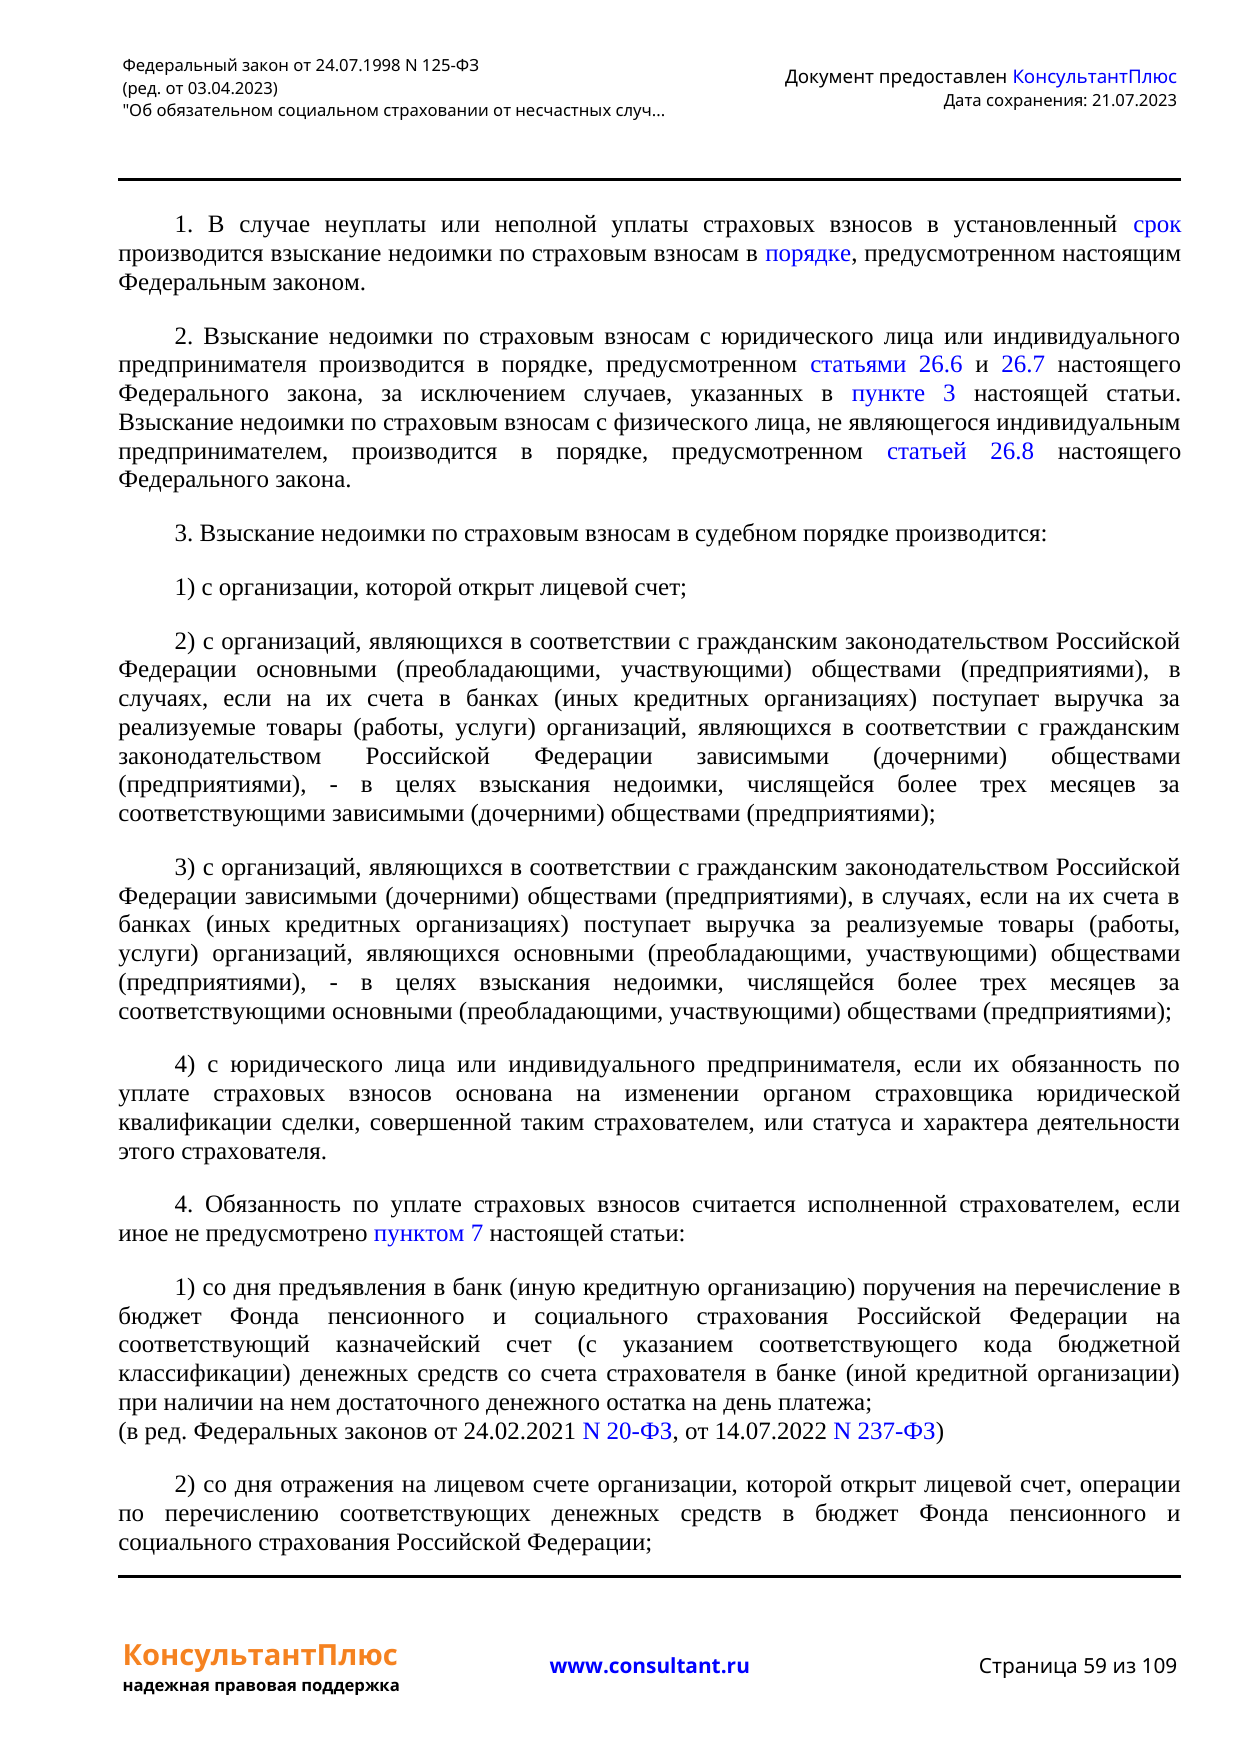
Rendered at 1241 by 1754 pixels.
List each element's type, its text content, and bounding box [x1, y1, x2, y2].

text 2) с организаций, являющихся в соответствии с гражданским законодательством Российской Федерации основными (преобладающими, участвующими) обществами (предприятиями), в случаях, если на их счета в банках (иных кредитных организациях) поступает выручка за реализуемые товары (работы, услуги) организаций, являющихся в соответствии с гражданским законодательством Российской Федерации зависимыми (дочерними) обществами (предприятиями), - в целях взыскания недоимки, числящейся более трех месяцев за соответствующими зависимыми (дочерними) обществами (предприятиями); [118, 626, 1181, 827]
text 2. Взыскание недоимки по страховым взносам с юридического лица или индивидуального предпринимателя производится в порядке, предусмотренном статьями 26.6 и 26.7 настоящего Федерального закона, за исключением случаев, указанных в пункте 3 настоящей статьи. Взыскание недоимки по страховым взносам с физического лица, не являющегося индивидуальным предпринимателем, производится в порядке, предусмотренном статьей 26.8 настоящего Федерального закона. [118, 321, 1181, 493]
text 1) с организации, которой открыт лицевой счет; [118, 572, 1181, 601]
text 3. Взыскание недоимки по страховым взносам в судебном порядке производится: [118, 518, 1181, 547]
text 1) со дня предъявления в банк (иную кредитную организацию) поручения на перечисление в бюджет Фонда пенсионного и социального страхования Российской Федерации на соответствующий казначейский счет (с указанием соответствующего кода бюджетной классификации) денежных средств со счета страхователя в банке (иной кредитной организации) при наличии на нем достаточного денежного остатка на день платежа; [118, 1272, 1181, 1416]
text 4. Обязанность по уплате страховых взносов считается исполненной страхователем, если иное не предусмотрено пунктом 7 настоящей статьи: [118, 1189, 1181, 1247]
text 4) с юридического лица или индивидуального предпринимателя, если их обязанность по уплате страховых взносов основана на изменении органом страховщика юридической квалификации сделки, совершенной таким страхователем, или статуса и характера деятельности этого страхователя. [118, 1049, 1181, 1164]
text 3) с организаций, являющихся в соответствии с гражданским законодательством Российской Федерации зависимыми (дочерними) обществами (предприятиями), в случаях, если на их счета в банках (иных кредитных организациях) поступает выручка за реализуемые товары (работы, услуги) организаций, являющихся основными (преобладающими, участвующими) обществами (предприятиями), - в целях взыскания недоимки, числящейся более трех месяцев за соответствующими основными (преобладающими, участвующими) обществами (предприятиями); [118, 852, 1181, 1024]
text 2) со дня отражения на лицевом счете организации, которой открыт лицевой счет, операции по перечислению соответствующих денежных средств в бюджет Фонда пенсионного и социального страхования Российской Федерации; [118, 1469, 1181, 1556]
text 1. В случае неуплаты или неполной уплаты страховых взносов в установленный срок производится взыскание недоимки по страховым взносам в порядке, предусмотренном настоящим Федеральным законом. [118, 209, 1181, 296]
text (в ред. Федеральных законов от 24.02.2021 N 20-ФЗ, от 14.07.2022 N 237-ФЗ) [118, 1416, 1181, 1444]
